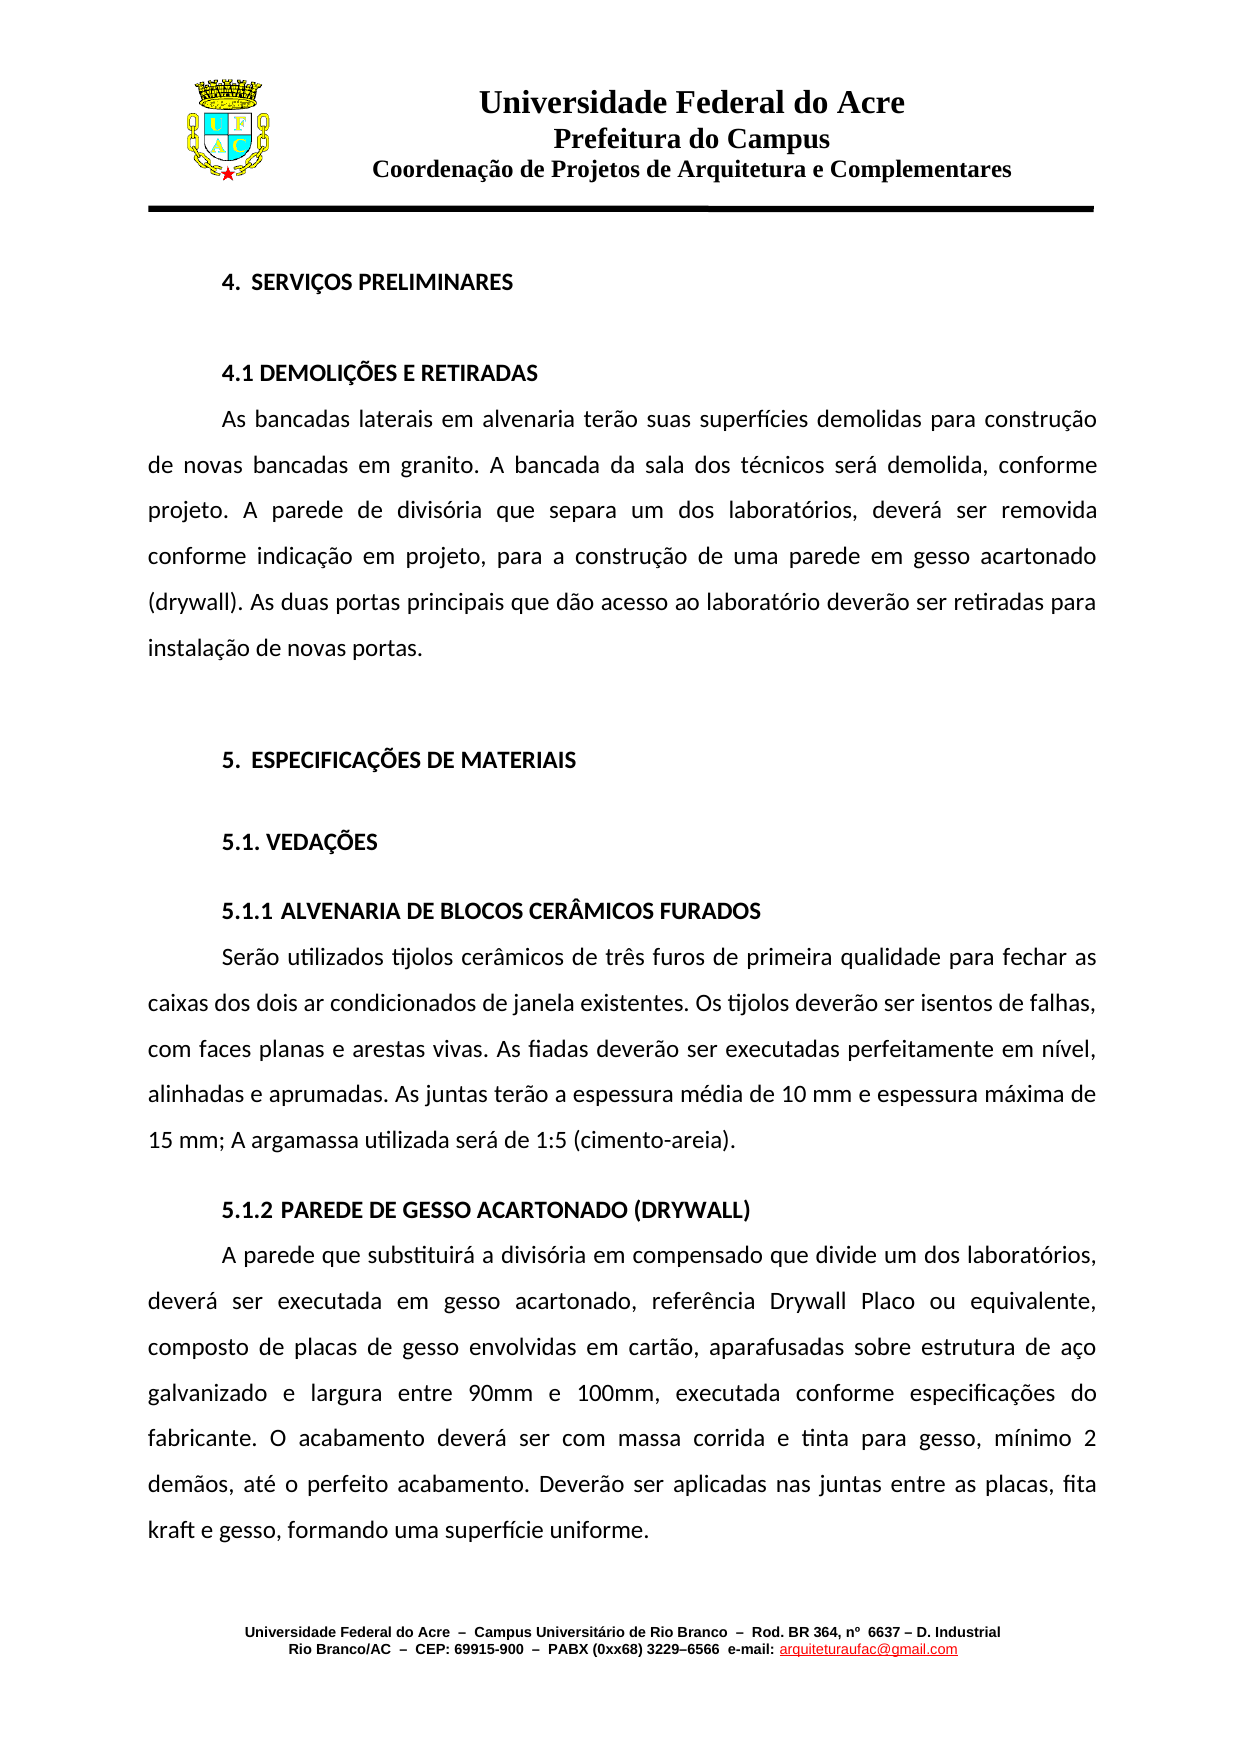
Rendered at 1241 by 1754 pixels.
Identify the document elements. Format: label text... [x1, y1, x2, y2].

text A parede que substituirá a divisória em compensado que divide um dos laboratórios, deverá ser executada em gesso acartonado, referência Drywall Placo ou equivalente, composto de placas de gesso envolvidas em cartão, aparafusadas sobre estrutura de aço galvanizado e largura entre 90mm e 100mm, executada conforme especificações do fabricante. O acabamento deverá ser com massa corrida e tinta para gesso, mínimo 2 demãos, até o perfeito acabamento. Deverão ser aplicadas nas juntas entre as placas, fita kraft e gesso, formando uma superfície uniforme. [148, 1240, 1098, 1544]
list 4.1 DEMOLIÇÕES E RETIRADAS [148, 357, 1098, 388]
picture [147, 78, 297, 184]
subtitle ESPECIFICAÇÕES DE MATERIAIS [148, 744, 1098, 774]
list As bancadas laterais em alvenaria terão suas superfícies demolidas para construção de novas bancadas em granito. A bancada da sala dos técnicos será demolida, conforme projeto. A parede de divisória que separa um dos laboratórios, deverá ser removida conforme indicação em projeto, para a construção de uma parede em gesso acartonado (drywall). As duas portas principais que dão acesso ao laboratório deverão ser retiradas para instalação de novas portas. [148, 403, 1098, 662]
subtitle VEDAÇÕES [148, 826, 1098, 856]
subtitle PAREDE DE GESSO ACARTONADO (DRYWALL) [221, 1194, 1098, 1224]
subtitle Serão utilizados tijolos cerâmicos de três furos de primeira qualidade para fechar as caixas dos dois ar condicionados de janela existentes. Os tijolos deverão ser isentos de falhas, com faces planas e arestas vivas. As fiadas deverão ser executadas perfeitamente em nível, alinhadas e aprumadas. As juntas terão a espessura média de 10 mm e espessura máxima de 15 mm; A argamassa utilizada será de 1:5 (cimento-areia). [148, 941, 1098, 1155]
subtitle ALVENARIA DE BLOCOS CERÂMICOS FURADOS [221, 896, 1098, 926]
list SERVIÇOS PRELIMINARES [148, 266, 1098, 296]
